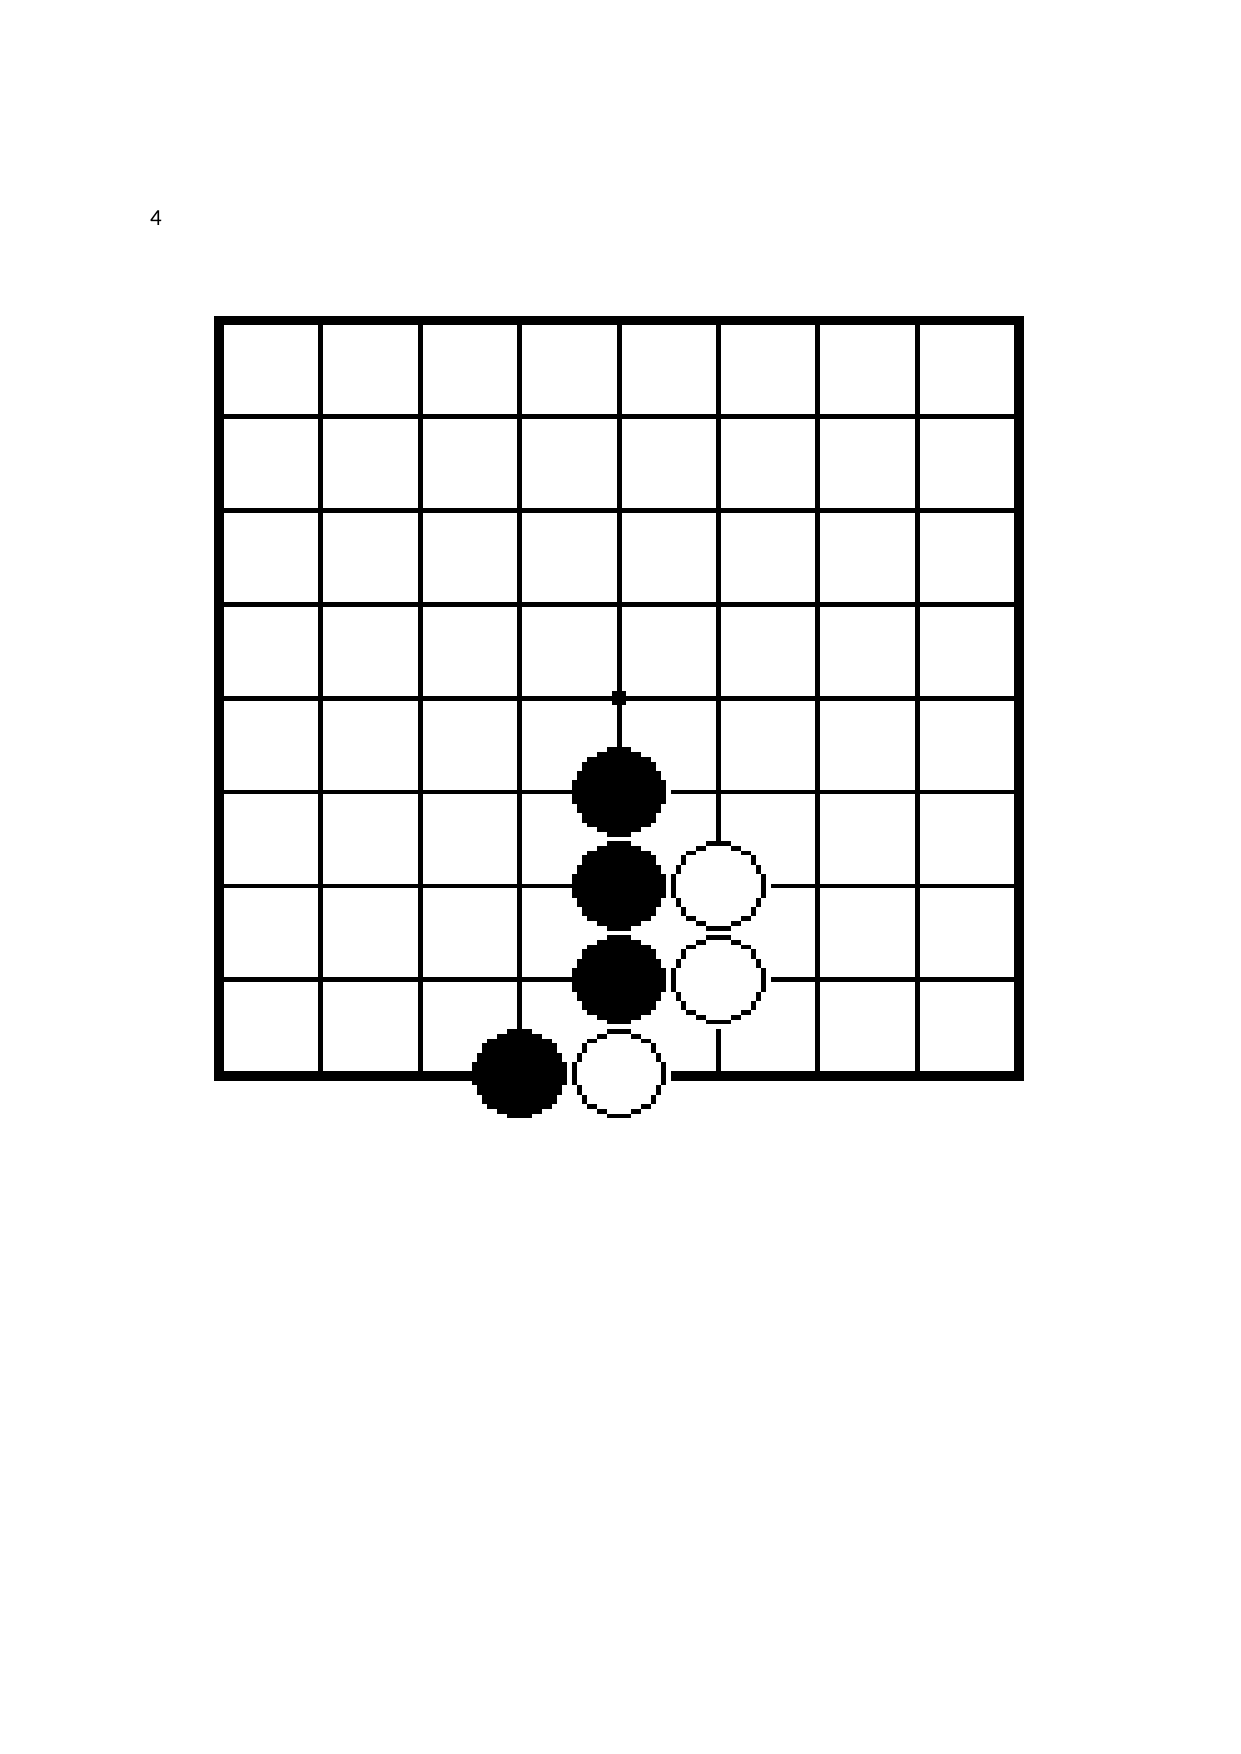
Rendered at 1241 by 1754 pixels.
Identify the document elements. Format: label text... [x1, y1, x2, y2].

text 4 [150, 203, 1090, 231]
picture [150, 256, 1093, 1147]
